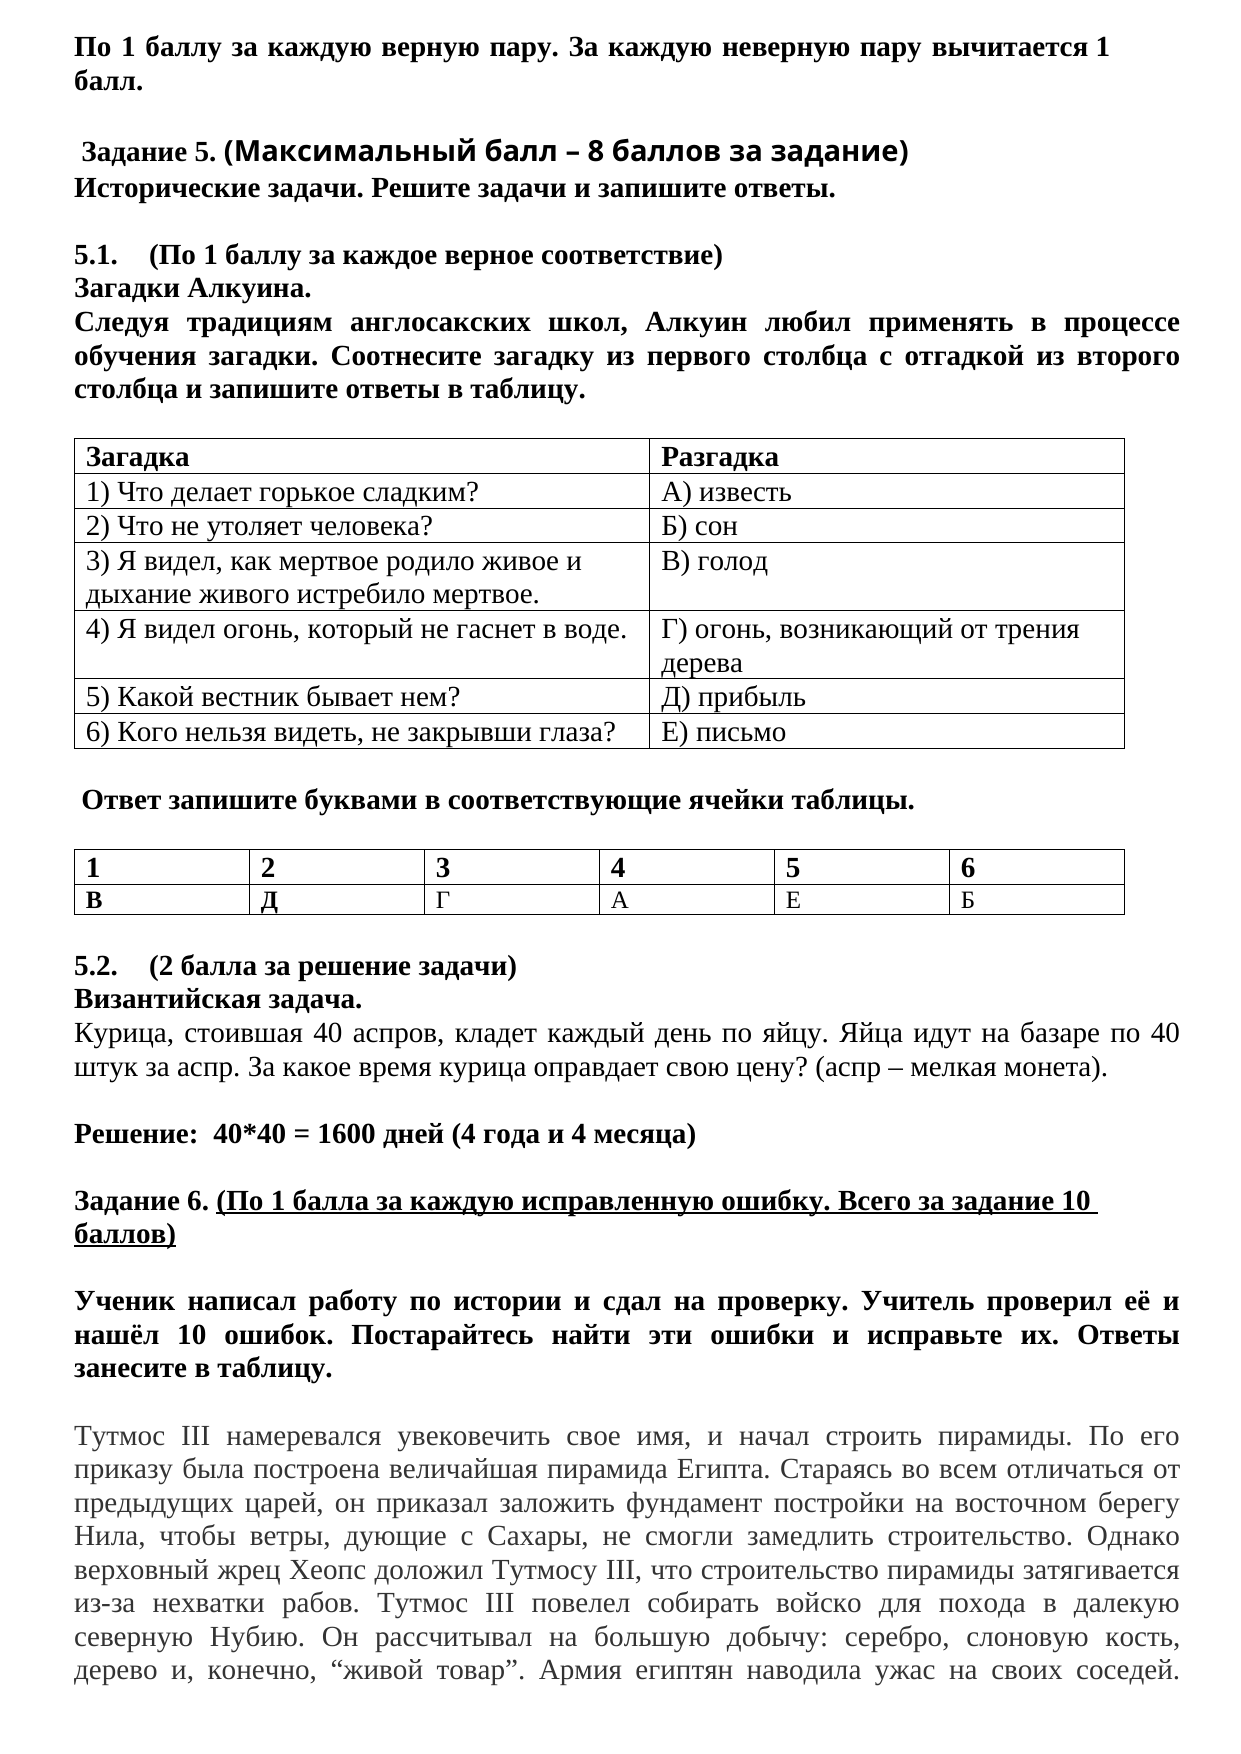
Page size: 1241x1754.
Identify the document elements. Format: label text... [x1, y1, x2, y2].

table_cell 4) Я видел огонь, который не гаснет в воде. [75, 611, 649, 678]
text По 1 баллу за каждую верную пару. За каждую неверную пару вычитается 1 балл. [74, 29, 1181, 97]
table_cell 5) Какой вестник бывает нем? [75, 679, 649, 713]
table_cell Б) сон [650, 509, 1124, 542]
table_header 6 [950, 850, 1124, 884]
table_cell 1) Что делает горькое сладким? [75, 474, 649, 507]
table_cell Г) огонь, возникающий от трения дерева [650, 611, 1124, 678]
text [74, 1418, 1181, 1686]
list (По 1 баллу за каждое верное соответствие) [74, 237, 1181, 271]
list (2 балла за решение задачи) [74, 948, 1181, 982]
text Загадки Алкуина. [74, 271, 1181, 304]
table_cell Б [950, 885, 1124, 913]
table_cell Г [425, 885, 599, 913]
text Византийская задача. [74, 982, 1181, 1015]
text Задание 6. (По 1 балла за каждую исправленную ошибку. Всего за задание 10 баллов) [74, 1183, 1181, 1250]
table_cell Е [775, 885, 949, 913]
table_cell Е) письмо [650, 714, 1124, 747]
text Ответ запишите буквами в соответствующие ячейки таблицы. [74, 782, 1181, 816]
text Следуя традициям англосакских школ, Алкуин любил применять в процессе обучения загадки. Соотнесите загадку из первого столбца с отгадкой из второго столбца и запишите ответы в таблицу. [74, 304, 1181, 405]
table_header 4 [600, 850, 774, 884]
table_cell В [75, 885, 249, 913]
text Исторические задачи. Решите задачи и запишите ответы. [74, 170, 1181, 203]
table_cell В) голод [650, 543, 1124, 610]
table_cell Д) прибыль [650, 679, 1124, 713]
table_header Загадка [75, 439, 649, 473]
table_cell А [600, 885, 774, 913]
table_header 5 [775, 850, 949, 884]
table_header 2 [250, 850, 424, 884]
text Ученик написал работу по истории и сдал на проверку. Учитель проверил её и нашёл 10 ошибок. Постарайтесь найти эти ошибки и исправьте их. Ответы занесите в таблицу. [74, 1283, 1181, 1384]
table_cell 6) Кого нельзя видеть, не закрывши глаза? [75, 714, 649, 747]
table_header 1 [75, 850, 249, 884]
text Решение: 40*40 = 1600 дней (4 года и 4 месяца) [74, 1116, 1181, 1149]
table_cell Д [250, 885, 424, 913]
text Задание 5. (Максимальный балл – 8 баллов за задание) [74, 130, 1181, 170]
table_header Разгадка [650, 439, 1124, 473]
table_header 3 [425, 850, 599, 884]
table_cell 3) Я видел, как мертвое родило живое и дыхание живого истребило мертвое. [75, 543, 649, 610]
table_cell 2) Что не утоляет человека? [75, 509, 649, 542]
table_cell А) известь [650, 474, 1124, 507]
text Курица, стоившая 40 аспров, кладет каждый день по яйцу. Яйца идут на базаре по 40 штук за аспр. За какое время курица оправдает свою цену? (аспр – мелкая монета). [74, 1015, 1181, 1082]
